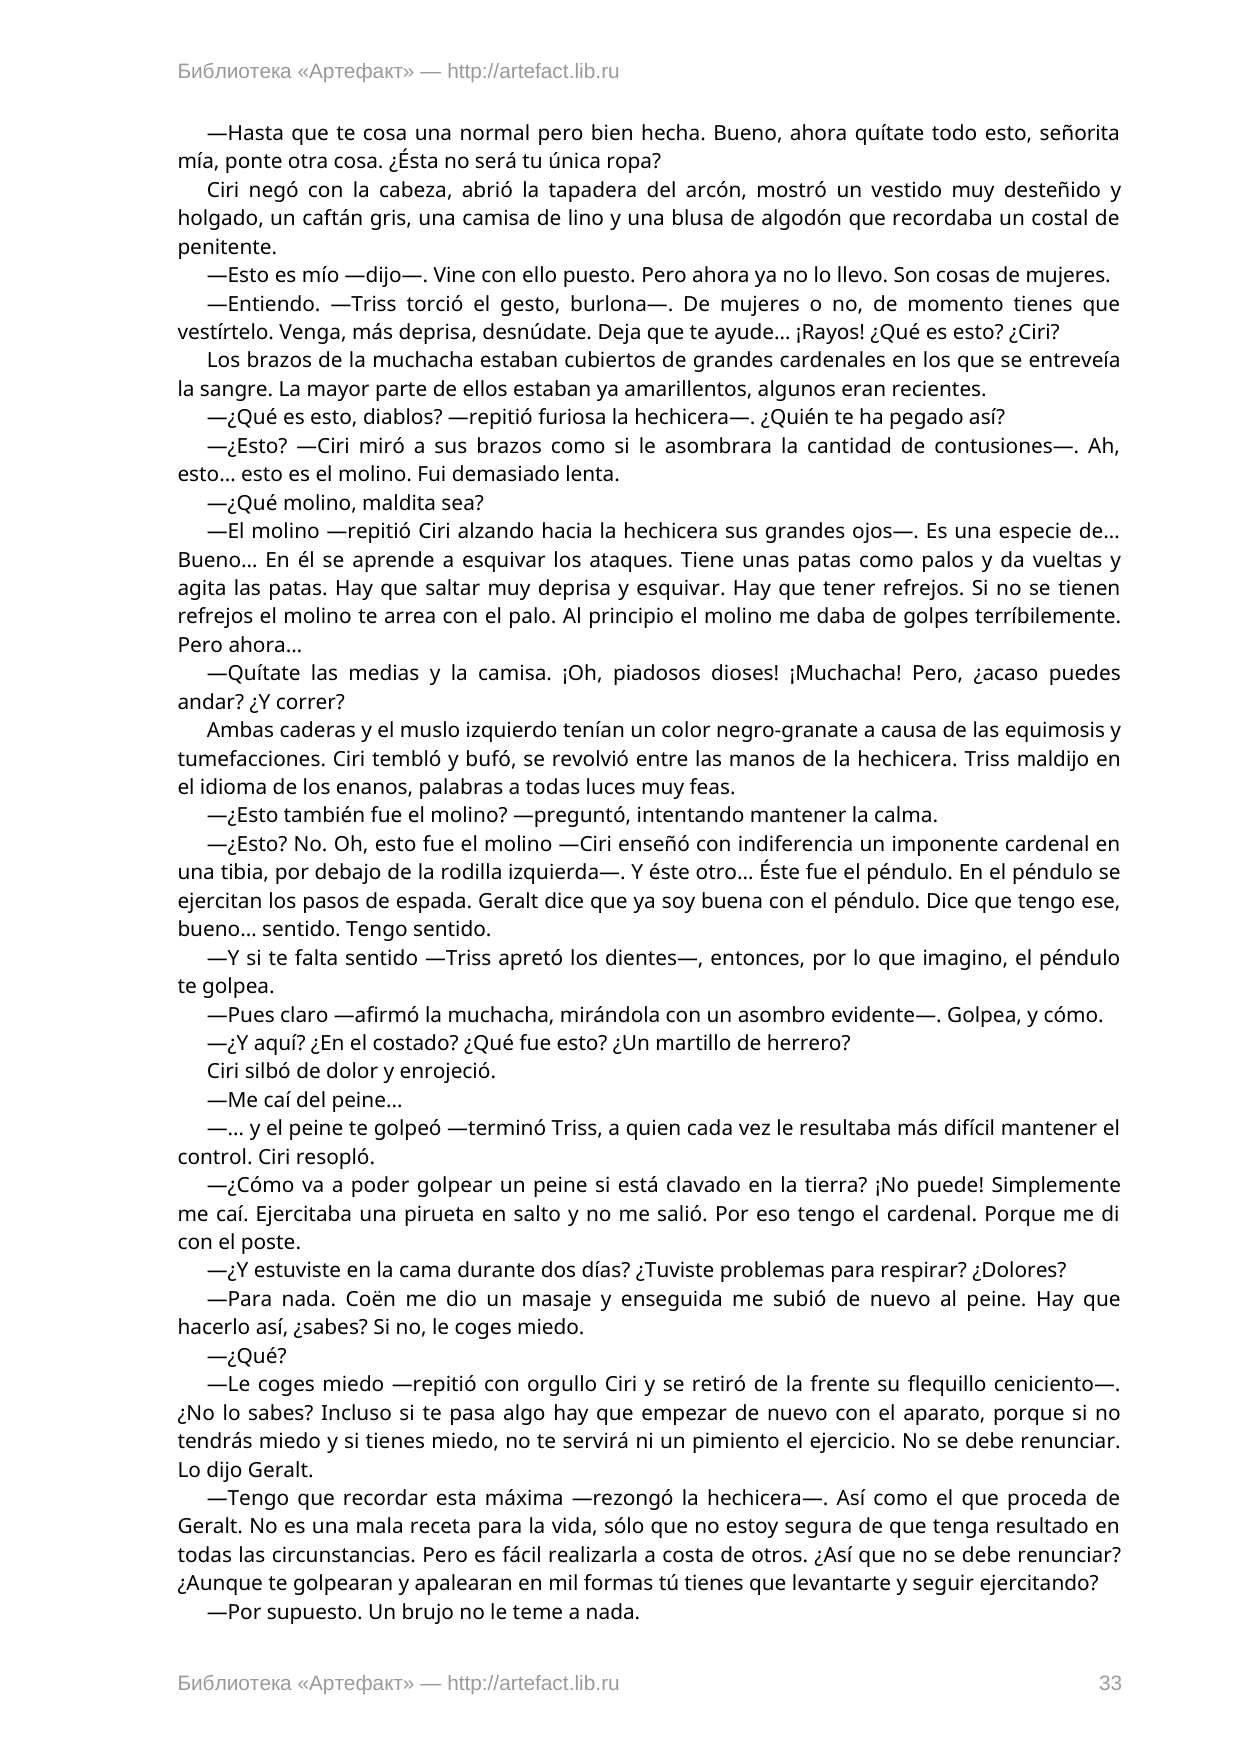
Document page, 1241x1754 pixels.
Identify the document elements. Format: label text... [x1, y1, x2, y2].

text —Pues claro —afirmó la muchacha, mirándola con un asombro evidente—. Golpea, y cómo. [177, 1000, 1122, 1028]
text —Me caí del peine… [177, 1085, 1122, 1113]
text —… y el peine te golpeó —terminó Triss, a quien cada vez le resultaba más difícil mantener el control. Ciri resopló. [177, 1113, 1122, 1170]
text —Esto es mío —dijo—. Vine con ello puesto. Pero ahora ya no lo llevo. Son cosas de mujeres. [177, 260, 1122, 289]
text —¿Y aquí? ¿En el costado? ¿Qué fue esto? ¿Un martillo de herrero? [177, 1028, 1122, 1057]
text —¿Qué molino, maldita sea? [177, 488, 1122, 516]
text —Le coges miedo —repitió con orgullo Ciri y se retiró de la frente su flequillo ceniciento—. ¿No lo sabes? Incluso si te pasa algo hay que empezar de nuevo con el aparato, porque si no tendrás miedo y si tienes miedo, no te servirá ni un pimiento el ejercicio. No se debe renunciar. Lo dijo Geralt. [177, 1369, 1122, 1483]
text —Y si te falta sentido —Triss apretó los dientes—, entonces, por lo que imagino, el péndulo te golpea. [177, 943, 1122, 1000]
text —¿Cómo va a poder golpear un peine si está clavado en la tierra? ¡No puede! Simplemente me caí. Ejercitaba una pirueta en salto y no me salió. Por eso tengo el cardenal. Porque me di con el poste. [177, 1170, 1122, 1256]
text —¿Esto? No. Oh, esto fue el molino —Ciri enseñó con indiferencia un imponente cardenal en una tibia, por debajo de la rodilla izquierda—. Y éste otro… Éste fue el péndulo. En el péndulo se ejercitan los pasos de espada. Geralt dice que ya soy buena con el péndulo. Dice que tengo ese, bueno… sentido. Tengo sentido. [177, 829, 1122, 943]
text —¿Y estuviste en la cama durante dos días? ¿Tuviste problemas para respirar? ¿Dolores? [177, 1256, 1122, 1284]
text —Quítate las medias y la camisa. ¡Oh, piadosos dioses! ¡Muchacha! Pero, ¿acaso puedes andar? ¿Y correr? [177, 658, 1122, 715]
text —Por supuesto. Un brujo no le teme a nada. [177, 1597, 1122, 1625]
text —¿Qué? [177, 1341, 1122, 1369]
text Ambas caderas y el muslo izquierdo tenían un color negro-granate a causa de las equimosis y tumefacciones. Ciri tembló y bufó, se revolvió entre las manos de la hechicera. Triss maldijo en el idioma de los enanos, palabras a todas luces muy feas. [177, 715, 1122, 801]
text —Para nada. Coën me dio un masaje y enseguida me subió de nuevo al peine. Hay que hacerlo así, ¿sabes? Si no, le coges miedo. [177, 1284, 1122, 1341]
text —¿Qué es esto, diablos? —repitió furiosa la hechicera—. ¿Quién te ha pegado así? [177, 402, 1122, 431]
text Los brazos de la muchacha estaban cubiertos de grandes cardenales en los que se entreveía la sangre. La mayor parte de ellos estaban ya amarillentos, algunos eran recientes. [177, 346, 1122, 402]
text —Entiendo. —Triss torció el gesto, burlona—. De mujeres o no, de momento tienes que vestírtelo. Venga, más deprisa, desnúdate. Deja que te ayude… ¡Rayos! ¿Qué es esto? ¿Ciri? [177, 289, 1122, 346]
text —Tengo que recordar esta máxima —rezongó la hechicera—. Así como el que proceda de Geralt. No es una mala receta para la vida, sólo que no estoy segura de que tenga resultado en todas las circunstancias. Pero es fácil realizarla a costa de otros. ¿Así que no se debe renunciar? ¿Aunque te golpearan y apalearan en mil formas tú tienes que levantarte y seguir ejercitando? [177, 1483, 1122, 1597]
text —Hasta que te cosa una normal pero bien hecha. Bueno, ahora quítate todo esto, señorita mía, ponte otra cosa. ¿Ésta no será tu única ropa? [177, 118, 1122, 175]
text —¿Esto? —Ciri miró a sus brazos como si le asombrara la cantidad de contusiones—. Ah, esto… esto es el molino. Fui demasiado lenta. [177, 431, 1122, 488]
text Ciri negó con la cabeza, abrió la tapadera del arcón, mostró un vestido muy desteñido y holgado, un caftán gris, una camisa de lino y una blusa de algodón que recordaba un costal de penitente. [177, 175, 1122, 260]
text —¿Esto también fue el molino? —preguntó, intentando mantener la calma. [177, 801, 1122, 829]
text Ciri silbó de dolor y enrojeció. [177, 1057, 1122, 1085]
text —El molino —repitió Ciri alzando hacia la hechicera sus grandes ojos—. Es una especie de… Bueno… En él se aprende a esquivar los ataques. Tiene unas patas como palos y da vueltas y agita las patas. Hay que saltar muy deprisa y esquivar. Hay que tener refrejos. Si no se tienen refrejos el molino te arrea con el palo. Al principio el molino me daba de golpes terríbilemente. Pero ahora… [177, 516, 1122, 658]
